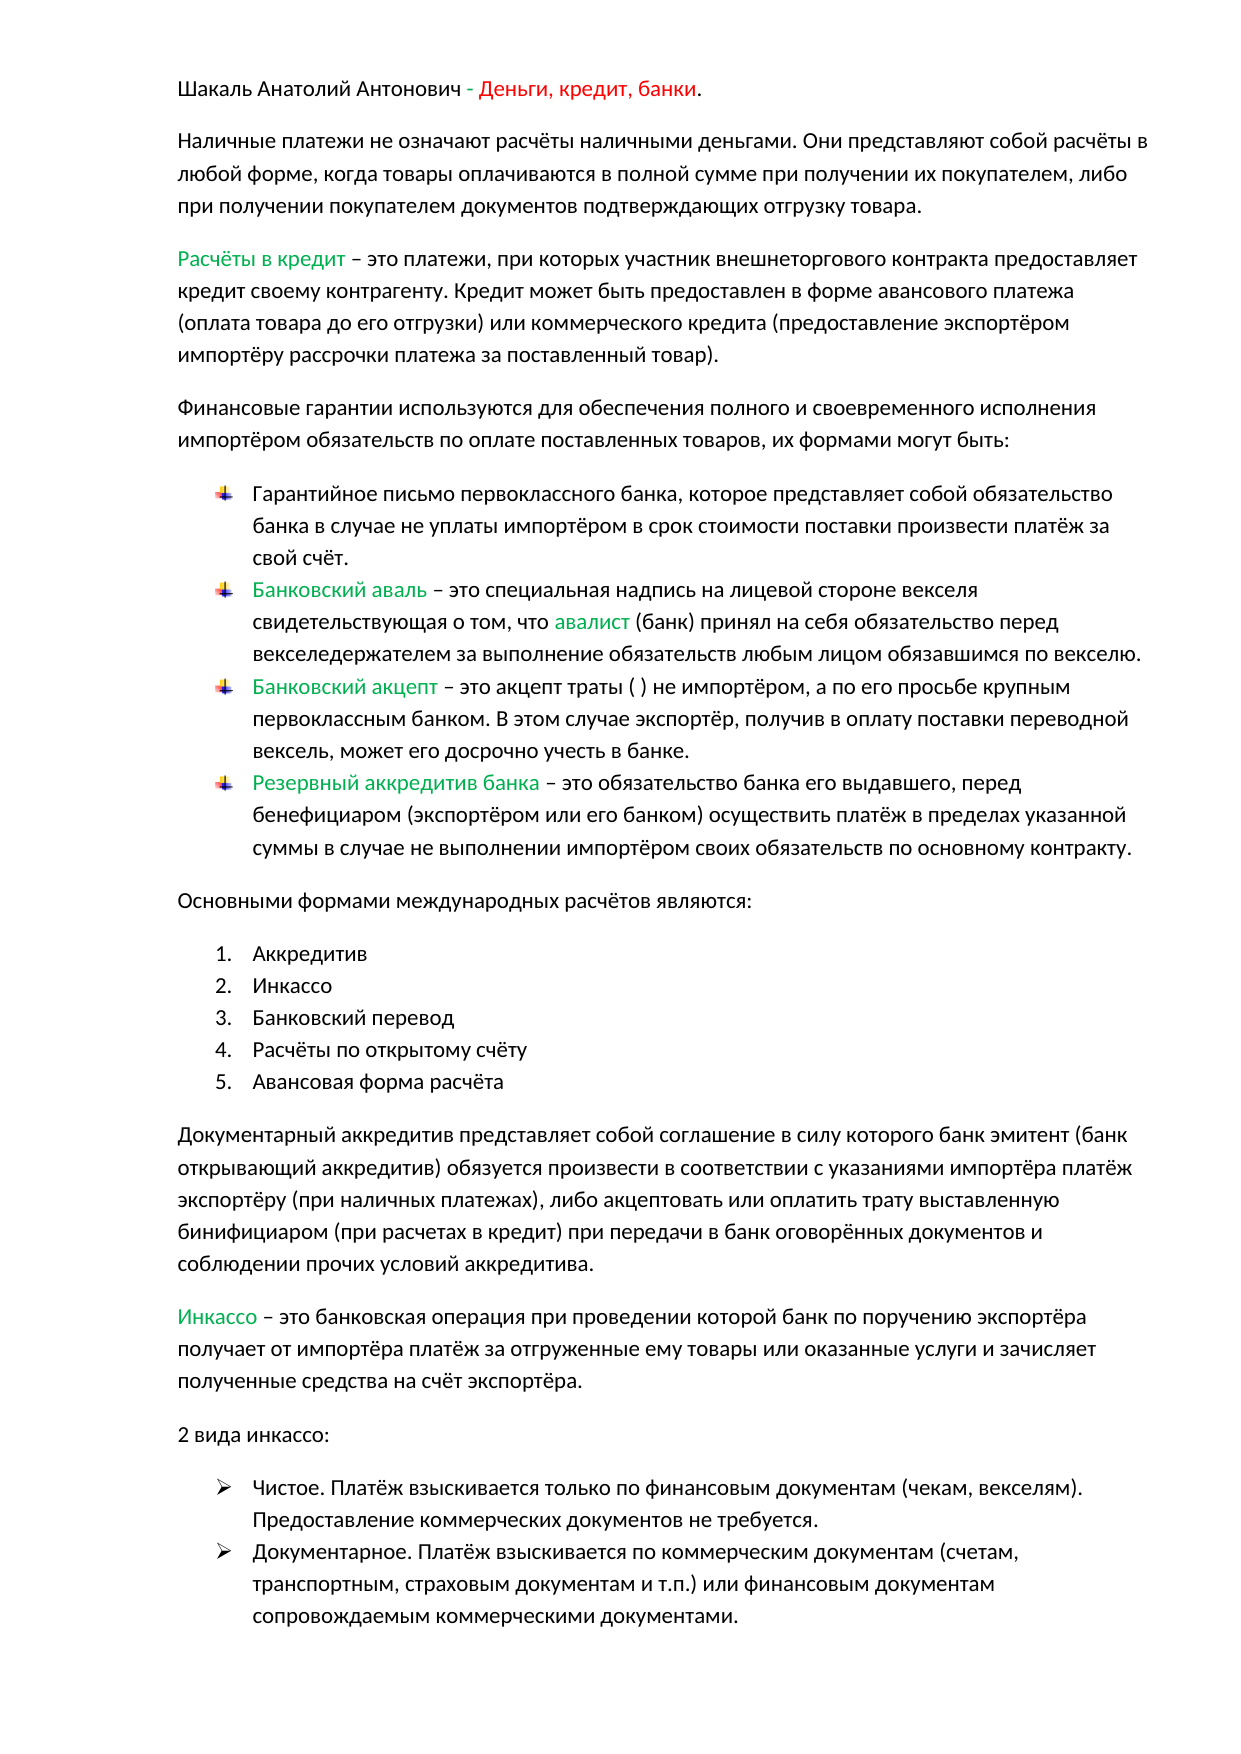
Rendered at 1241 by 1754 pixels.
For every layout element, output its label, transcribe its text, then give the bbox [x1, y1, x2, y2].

list Банковский перевод [215, 1003, 1152, 1031]
list Резервный аккредитив банка – это обязательство банка его выдавшего, перед бенефициаром (экспортёром или его банком) осуществить платёж в пределах указанной суммы в случае не выполнении импортёром своих обязательств по основному контракту. [215, 768, 1152, 861]
picture [215, 580, 233, 598]
text Финансовые гарантии используются для обеспечения полного и своевременного исполнения импортёром обязательств по оплате поставленных товаров, их формами могут быть: [177, 393, 1152, 454]
list Авансовая форма расчёта [215, 1067, 1152, 1096]
text Инкассо – это банковская операция при проведении которой банк по поручению экспортёра получает от импортёра платёж за отгруженные ему товары или оказанные услуги и зачисляет полученные средства на счёт экспортёра. [177, 1302, 1152, 1395]
list Расчёты по открытому счёту [215, 1035, 1152, 1063]
text Наличные платежи не означают расчёты наличными деньгами. Они представляют собой расчёты в любой форме, когда товары оплачиваются в полной сумме при получении их покупателем, либо при получении покупателем документов подтверждающих отгрузку товара. [177, 126, 1152, 219]
text Документарный аккредитив представляет собой соглашение в силу которого банк эмитент (банк открывающий аккредитив) обязуется произвести в соответствии с указаниями импортёра платёж экспортёру (при наличных платежах), либо акцептовать или оплатить трату выставленную бинифициаром (при расчетах в кредит) при передачи в банк оговорённых документов и соблюдении прочих условий аккредитива. [177, 1121, 1152, 1277]
list Гарантийное письмо первоклассного банка, которое представляет собой обязательство банка в случае не уплаты импортёром в срок стоимости поставки произвести платёж за свой счёт. [215, 479, 1152, 571]
picture [215, 484, 233, 501]
list Банковский аваль – это специальная надпись на лицевой стороне векселя свидетельствующая о том, что авалист (банк) принял на себя обязательство перед векселедержателем за выполнение обязательств любым лицом обязавшимся по векселю. [215, 575, 1152, 668]
list Аккредитив [215, 939, 1152, 967]
text Основными формами международных расчётов являются: [177, 886, 1152, 914]
text Расчёты в кредит – это платежи, при которых участник внешнеторгового контракта предоставляет кредит своему контрагенту. Кредит может быть предоставлен в форме авансового платежа (оплата товара до его отгрузки) или коммерческого кредита (предоставление экспортёром импортёру рассрочки платежа за поставленный товар). [177, 244, 1152, 368]
list Банковский акцепт – это акцепт траты ( ) не импортёром, а по его просьбе крупным первоклассным банком. В этом случае экспортёр, получив в оплату поставки переводной вексель, может его досрочно учесть в банке. [215, 672, 1152, 764]
list Инкассо [215, 971, 1152, 999]
picture [215, 774, 233, 791]
list Документарное. Платёж взыскивается по коммерческим документам (счетам, транспортным, страховым документам и т.п.) или финансовым документам сопровождаемым коммерческими документами. [215, 1537, 1152, 1629]
picture [215, 677, 233, 695]
text 2 вида инкассо: [177, 1420, 1152, 1448]
list Чистое. Платёж взыскивается только по финансовым документам (чекам, векселям). Предоставление коммерческих документов не требуется. [215, 1473, 1152, 1533]
